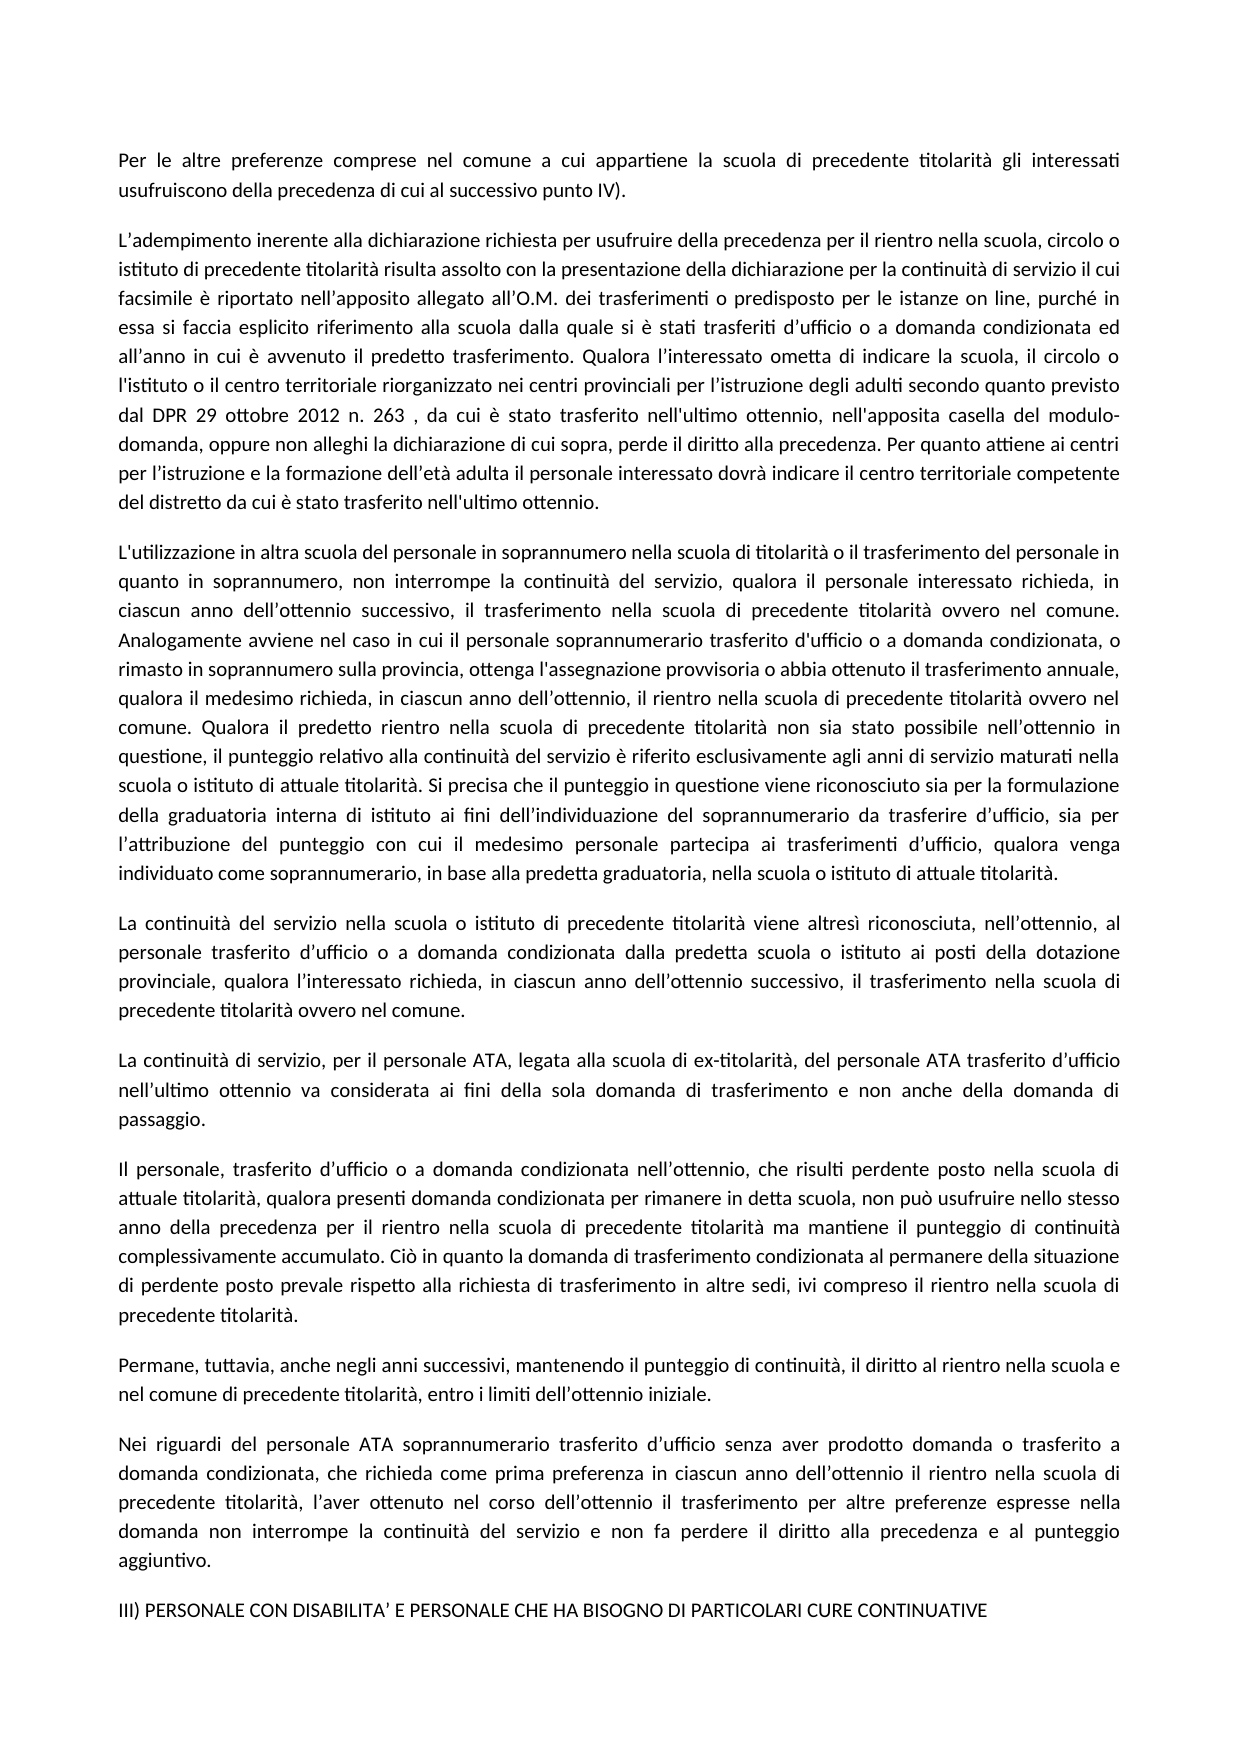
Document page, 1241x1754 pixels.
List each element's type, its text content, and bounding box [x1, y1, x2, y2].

text La continuità del servizio nella scuola o istituto di precedente titolarità viene altresì riconosciuta, nell’ottennio, al personale trasferito d’ufficio o a domanda condizionata dalla predetta scuola o istituto ai posti della dotazione provinciale, qualora l’interessato richieda, in ciascun anno dell’ottennio successivo, il trasferimento nella scuola di precedente titolarità ovvero nel comune. [118, 910, 1122, 1023]
text L'utilizzazione in altra scuola del personale in soprannumero nella scuola di titolarità o il trasferimento del personale in quanto in soprannumero, non interrompe la continuità del servizio, qualora il personale interessato richieda, in ciascun anno dell’ottennio successivo, il trasferimento nella scuola di precedente titolarità ovvero nel comune. Analogamente avviene nel caso in cui il personale soprannumerario trasferito d'ufficio o a domanda condizionata, o rimasto in soprannumero sulla provincia, ottenga l'assegnazione provvisoria o abbia ottenuto il trasferimento annuale, qualora il medesimo richieda, in ciascun anno dell’ottennio, il rientro nella scuola di precedente titolarità ovvero nel comune. Qualora il predetto rientro nella scuola di precedente titolarità non sia stato possibile nell’ottennio in questione, il punteggio relativo alla continuità del servizio è riferito esclusivamente agli anni di servizio maturati nella scuola o istituto di attuale titolarità. Si precisa che il punteggio in questione viene riconosciuto sia per la formulazione della graduatoria interna di istituto ai fini dell’individuazione del soprannumerario da trasferire d’ufficio, sia per l’attribuzione del punteggio con cui il medesimo personale partecipa ai trasferimenti d’ufficio, qualora venga individuato come soprannumerario, in base alla predetta graduatoria, nella scuola o istituto di attuale titolarità. [118, 539, 1122, 886]
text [118, 148, 1122, 202]
text La continuità di servizio, per il personale ATA, legata alla scuola di ex-titolarità, del personale ATA trasferito d’ufficio nell’ultimo ottennio va considerata ai fini della sola domanda di trasferimento e non anche della domanda di passaggio. [118, 1048, 1122, 1131]
text III) PERSONALE CON DISABILITA’ E PERSONALE CHE HA BISOGNO DI PARTICOLARI CURE CONTINUATIVE [118, 1598, 1122, 1623]
text Il personale, trasferito d’ufficio o a domanda condizionata nell’ottennio, che risulti perdente posto nella scuola di attuale titolarità, qualora presenti domanda condizionata per rimanere in detta scuola, non può usufruire nello stesso anno della precedenza per il rientro nella scuola di precedente titolarità ma mantiene il punteggio di continuità complessivamente accumulato. Ciò in quanto la domanda di trasferimento condizionata al permanere della situazione di perdente posto prevale rispetto alla richiesta di trasferimento in altre sedi, ivi compreso il rientro nella scuola di precedente titolarità. [118, 1156, 1122, 1327]
text Nei riguardi del personale ATA soprannumerario trasferito d’ufficio senza aver prodotto domanda o trasferito a domanda condizionata, che richieda come prima preferenza in ciascun anno dell’ottennio il rientro nella scuola di precedente titolarità, l’aver ottenuto nel corso dell’ottennio il trasferimento per altre preferenze espresse nella domanda non interrompe la continuità del servizio e non fa perdere il diritto alla precedenza e al punteggio aggiuntivo. [118, 1431, 1122, 1573]
text L’adempimento inerente alla dichiarazione richiesta per usufruire della precedenza per il rientro nella scuola, circolo o istituto di precedente titolarità risulta assolto con la presentazione della dichiarazione per la continuità di servizio il cui facsimile è riportato nell’apposito allegato all’O.M. dei trasferimenti o predisposto per le istanze on line, purché in essa si faccia esplicito riferimento alla scuola dalla quale si è stati trasferiti d’ufficio o a domanda condizionata ed all’anno in cui è avvenuto il predetto trasferimento. Qualora l’interessato ometta di indicare la scuola, il circolo o l'istituto o il centro territoriale riorganizzato nei centri provinciali per l’istruzione degli adulti secondo quanto previsto dal DPR 29 ottobre 2012 n. 263 , da cui è stato trasferito nell'ultimo ottennio, nell'apposita casella del modulo-domanda, oppure non alleghi la dichiarazione di cui sopra, perde il diritto alla precedenza. Per quanto attiene ai centri per l’istruzione e la formazione dell’età adulta il personale interessato dovrà indicare il centro territoriale competente del distretto da cui è stato trasferito nell'ultimo ottennio. [118, 227, 1122, 515]
text Permane, tuttavia, anche negli anni successivi, mantenendo il punteggio di continuità, il diritto al rientro nella scuola e nel comune di precedente titolarità, entro i limiti dell’ottennio iniziale. [118, 1352, 1122, 1406]
